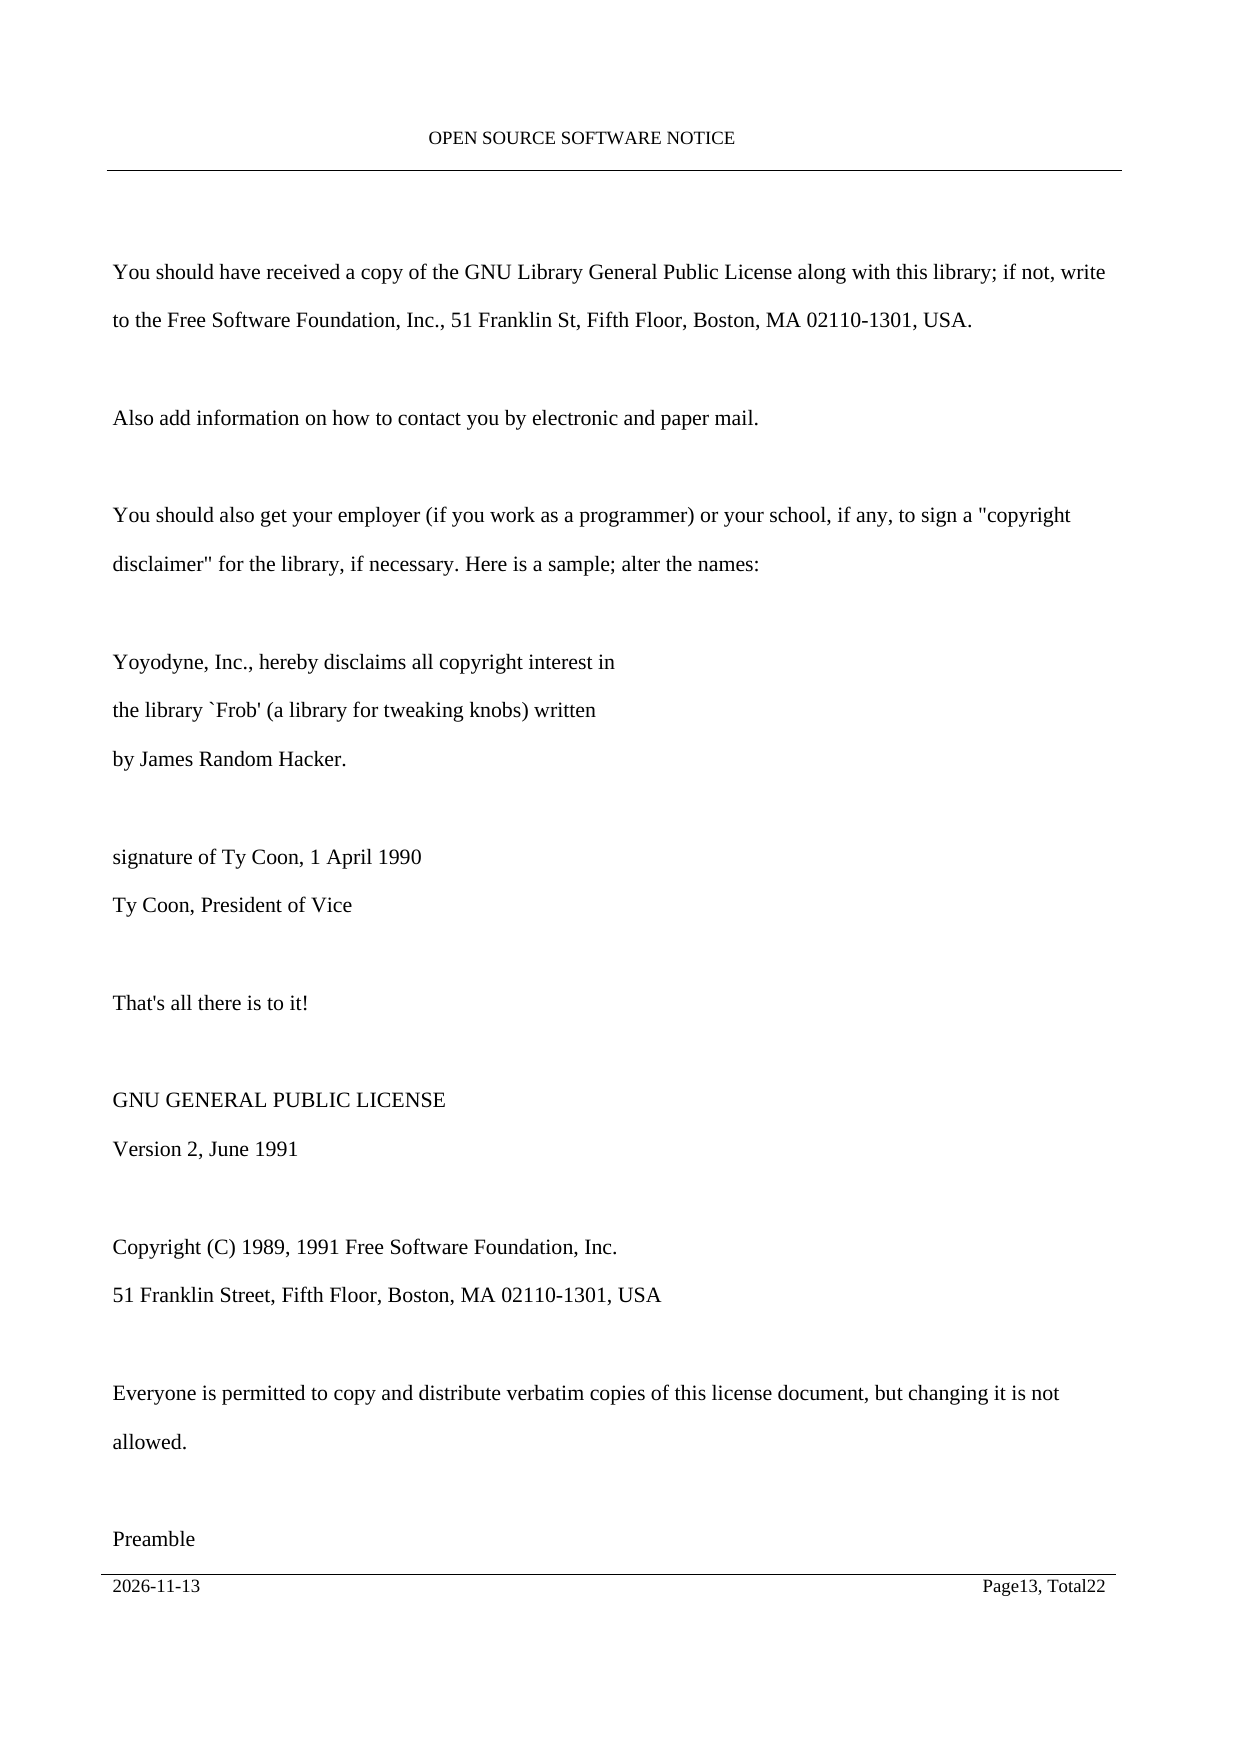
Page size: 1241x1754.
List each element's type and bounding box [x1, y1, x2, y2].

text [112, 206, 1128, 1555]
